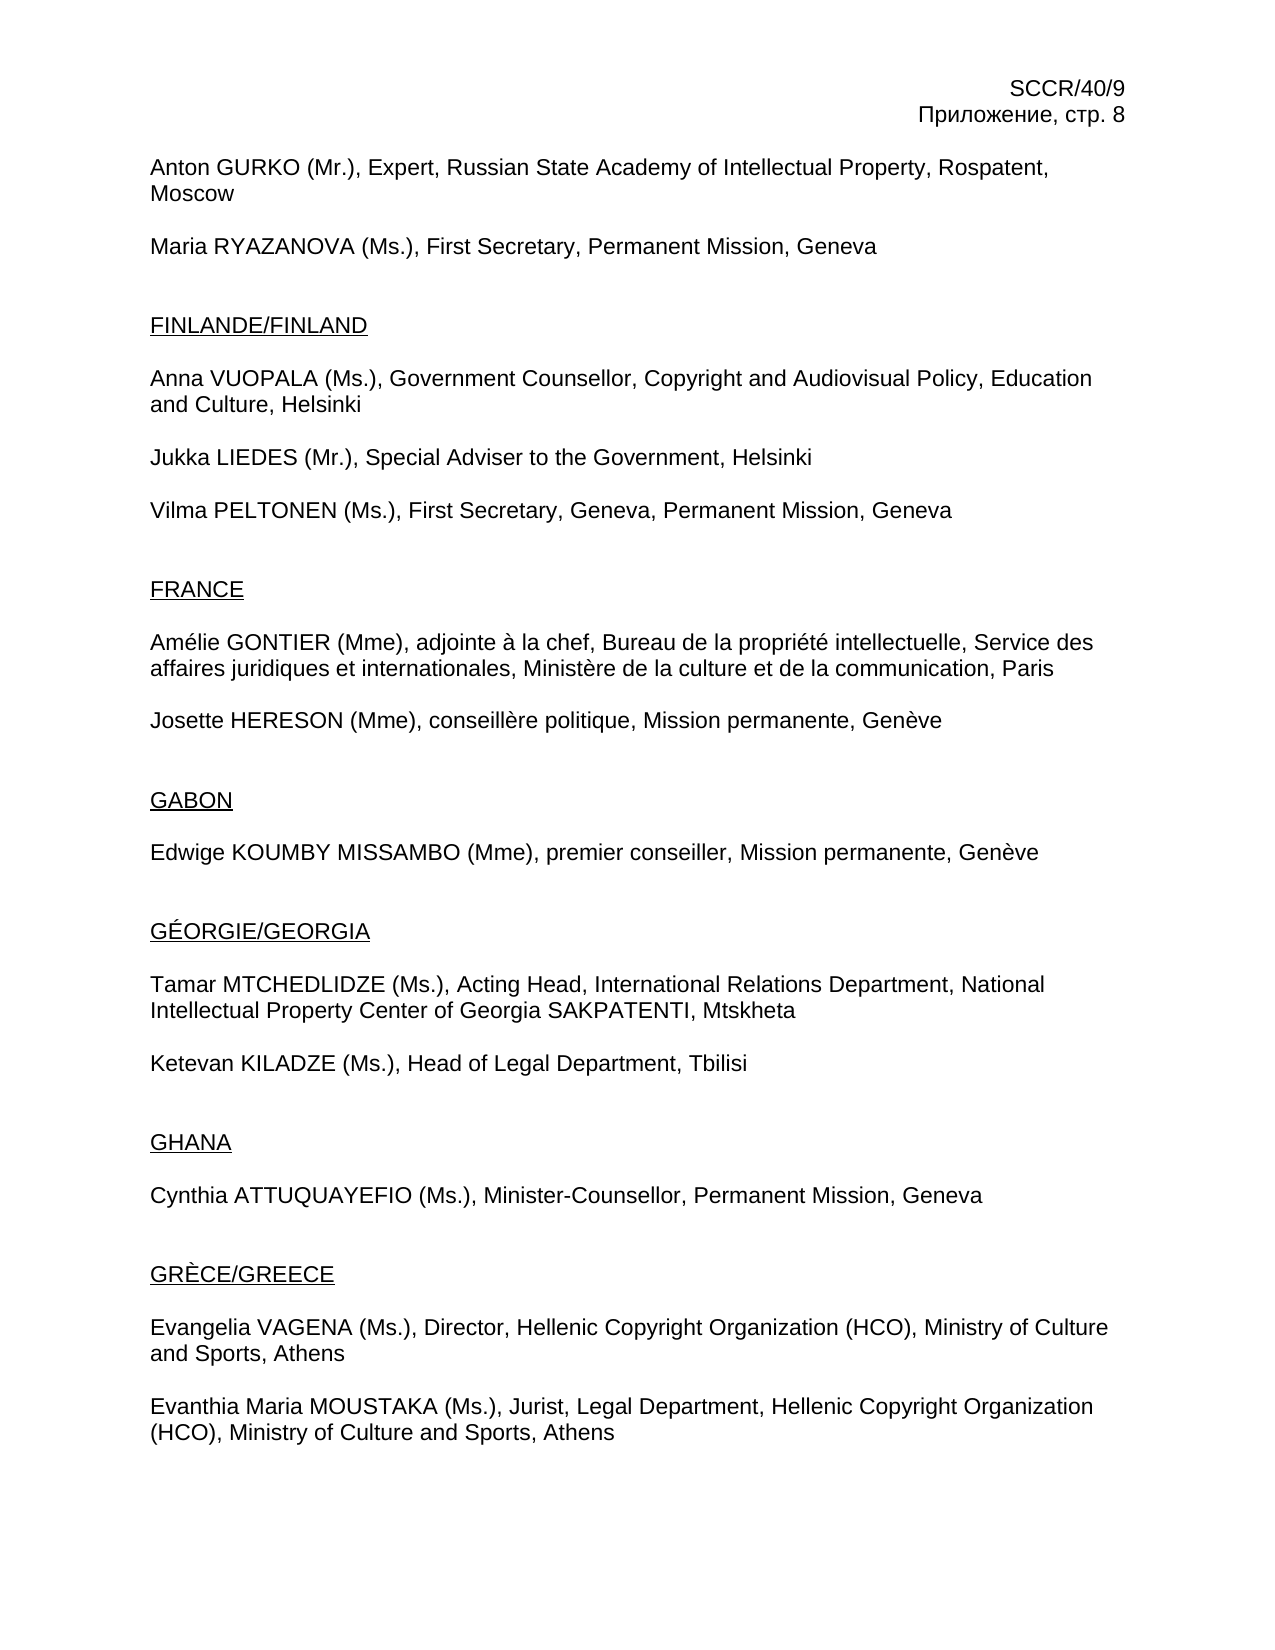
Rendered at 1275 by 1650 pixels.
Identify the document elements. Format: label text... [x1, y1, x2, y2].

text GRÈCE/GREECE [150, 1261, 1125, 1287]
text Jukka LIEDES (Mr.), Special Adviser to the Government, Helsinki [150, 444, 1125, 470]
text Vilma PELTONEN (Ms.), First Secretary, Geneva, Permanent Mission, Geneva [150, 497, 1125, 523]
text Evanthia Maria MOUSTAKA (Ms.), Jurist, Legal Department, Hellenic Copyright Organization (HCO), Ministry of Culture and Sports, Athens [150, 1393, 1125, 1445]
text Tamar MTCHEDLIDZE (Ms.), Acting Head, International Relations Department, National Intellectual Property Center of Georgia SAKPATENTI, Mtskheta [150, 971, 1125, 1024]
text Evangelia VAGENA (Ms.), Director, Hellenic Copyright Organization (HCO), Ministry of Culture and Sports, Athens [150, 1314, 1125, 1366]
text Edwige KOUMBY MISSAMBO (Mme), premier conseiller, Mission permanente, Genève [150, 839, 1125, 866]
text Amélie GONTIER (Mme), adjointe à la chef, Bureau de la propriété intellectuelle, Service des affaires juridiques et internationales, Ministère de la culture et de la communication, Paris [150, 628, 1125, 681]
text Anton GURKO (Mr.), Expert, Russian State Academy of Intellectual Property, Rospatent, Moscow [150, 154, 1125, 207]
text Cynthia ATTUQUAYEFIO (Ms.), Minister-Counsellor, Permanent Mission, Geneva [150, 1182, 1125, 1208]
text Anna VUOPALA (Ms.), Government Counsellor, Copyright and Audiovisual Policy, Education and Culture, Helsinki [150, 365, 1125, 418]
text Ketevan KILADZE (Ms.), Head of Legal Department, Tbilisi [150, 1050, 1125, 1076]
text Josette HERESON (Mme), conseillère politique, Mission permanente, Genève [150, 707, 1125, 734]
text FRANCE [150, 576, 1125, 602]
text Maria RYAZANOVA (Ms.), First Secretary, Permanent Mission, Geneva [150, 233, 1125, 259]
text FINLANDE/FINLAND [150, 312, 1125, 338]
text GÉORGIE/GEORGIA [150, 918, 1125, 945]
text GABON [150, 787, 1125, 813]
text GHANA [150, 1129, 1125, 1156]
